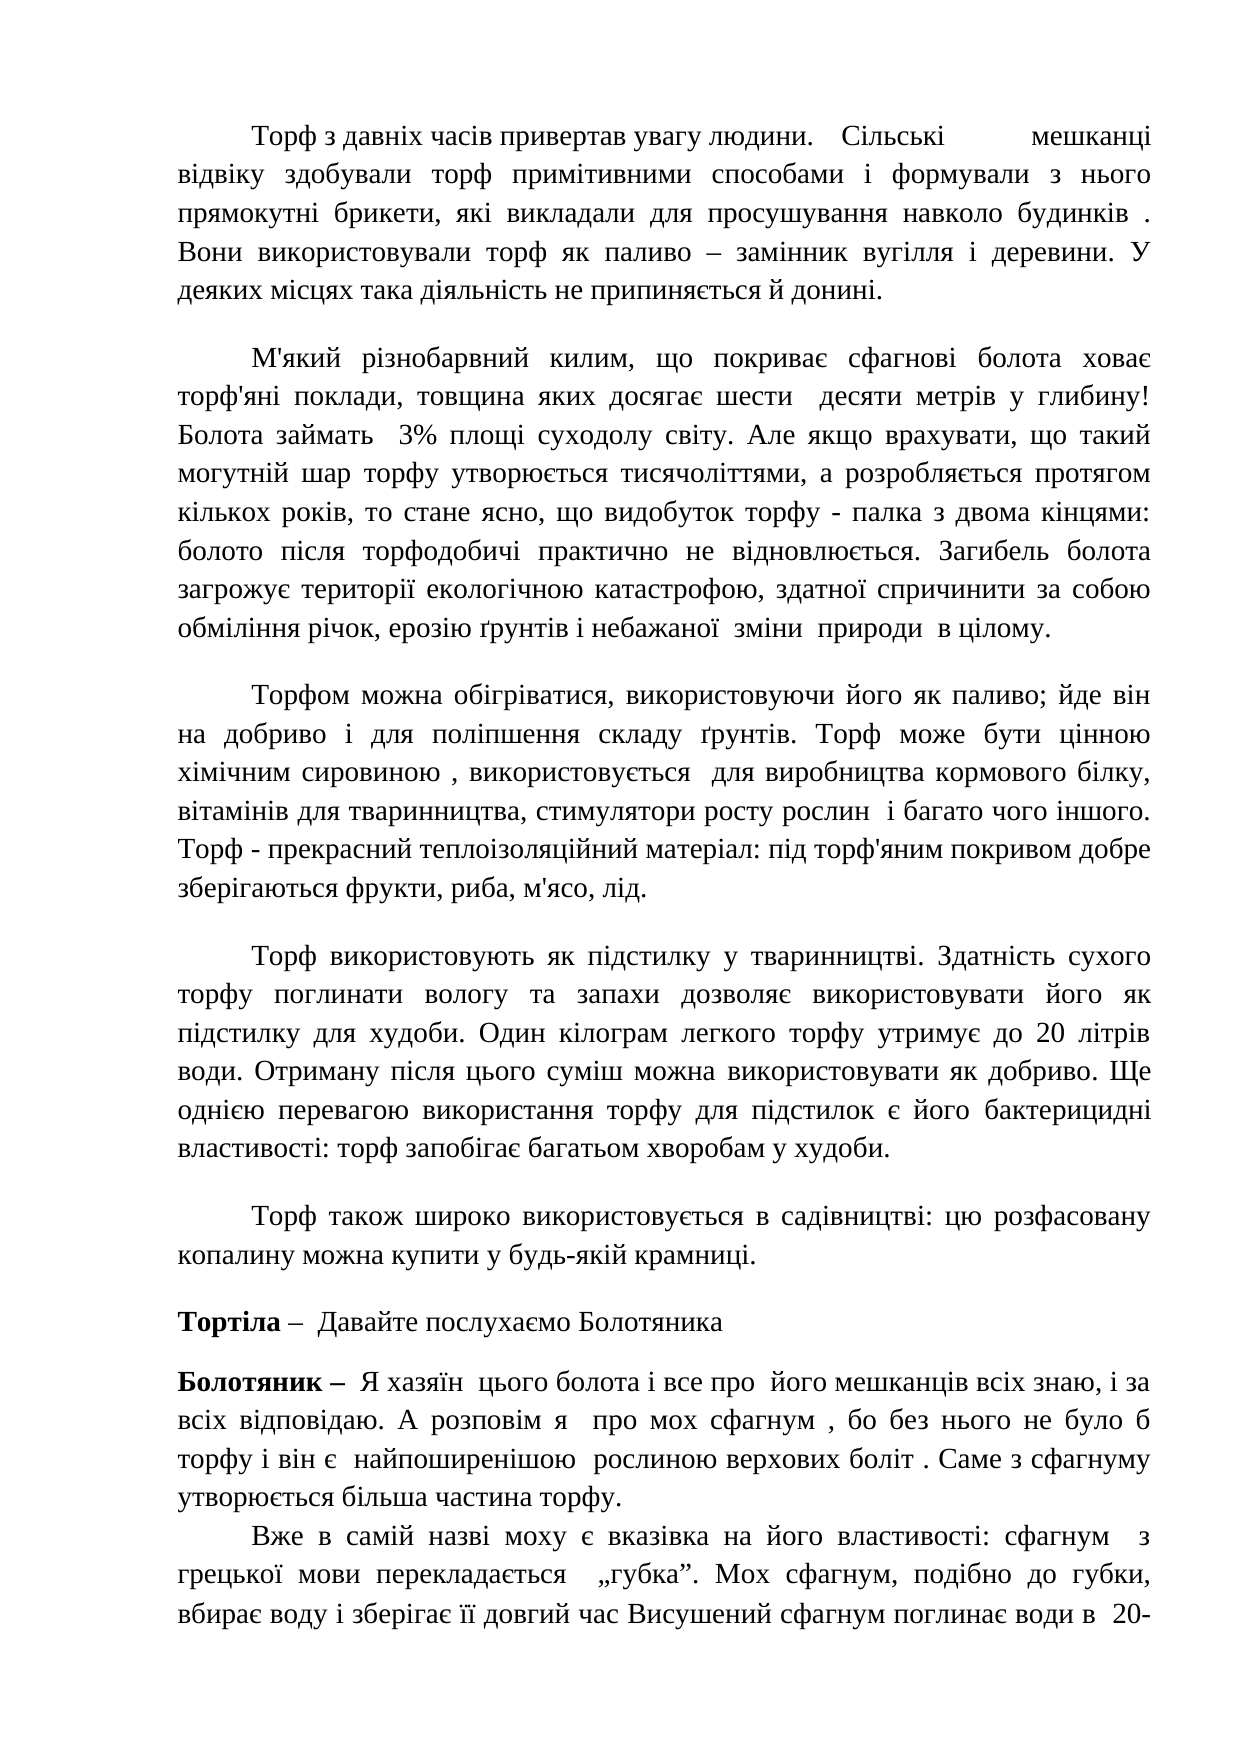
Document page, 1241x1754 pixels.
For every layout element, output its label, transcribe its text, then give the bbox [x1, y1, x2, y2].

subtitle Болотяник – Я хазяїн цього болота і все про його мешканців всіх знаю, і за всіх відповідаю. А розповім я про мох сфагнум , бо без нього не було б торфу і він є найпоширенішою рослиною верхових боліт . Саме з сфагнуму утворюється більша частина торфу. [177, 1364, 1152, 1513]
text М'який різнобарвний килим, що покриває сфагнові болота ховає торф'яні поклади, товщина яких досягає шести десяти метрів у глибину! Болота займать 3% площі суходолу світу. Але якщо врахувати, що такий могутній шар торфу утворюється тисячоліттями, а розробляється протягом кількох років, то стане ясно, що видобуток торфу - палка з двома кінцями: болото після торфодобичі практично не відновлюється. Загибель болота загрожує території екологічною катастрофою, здатної спричинити за собою обміління річок, ерозію ґрунтів і небажаної зміни природи в цілому. [177, 340, 1152, 643]
text Торф використовують як підстилку у тваринництві. Здатність сухого торфу поглинати вологу та запахи дозволяє використовувати його як підстилку для худоби. Один кілограм легкого торфу утримує до 20 літрів води. Отриману після цього суміш можна використовувати як добриво. Ще однією перевагою використання торфу для підстилок є його бактерицидні властивості: торф запобігає багатьом хворобам у худоби. [177, 938, 1152, 1164]
text Торф також широко використовується в садівництві: цю розфасовану копалину можна купити у будь-якій крамниці. [177, 1198, 1152, 1270]
text Торф з давніх часів привертав увагу людини. Сільські мешканці відвіку здобували торф примітивними способами і формували з нього прямокутні брикети, які викладали для просушування навколо будинків . Вони використовували торф як паливо – замінник вугілля і деревини. У деяких місцях така діяльність не припиняється й донині. [177, 118, 1152, 306]
text Торфом можна обігріватися, використовуючи його як паливо; йде він на добриво і для поліпшення складу ґрунтів. Торф може бути цінною хімічним сировиною , використовується для виробництва кормового білку, вітамінів для тваринництва, стимулятори росту рослин і багато чого іншого. Торф - прекрасний теплоізоляційний матеріал: під торф'яним покривом добре зберігаються фрукти, риба, м'ясо, лід. [177, 677, 1152, 904]
text Тортіла – Давайте послухаємо Болотяника [177, 1304, 1152, 1338]
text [177, 1518, 1152, 1631]
